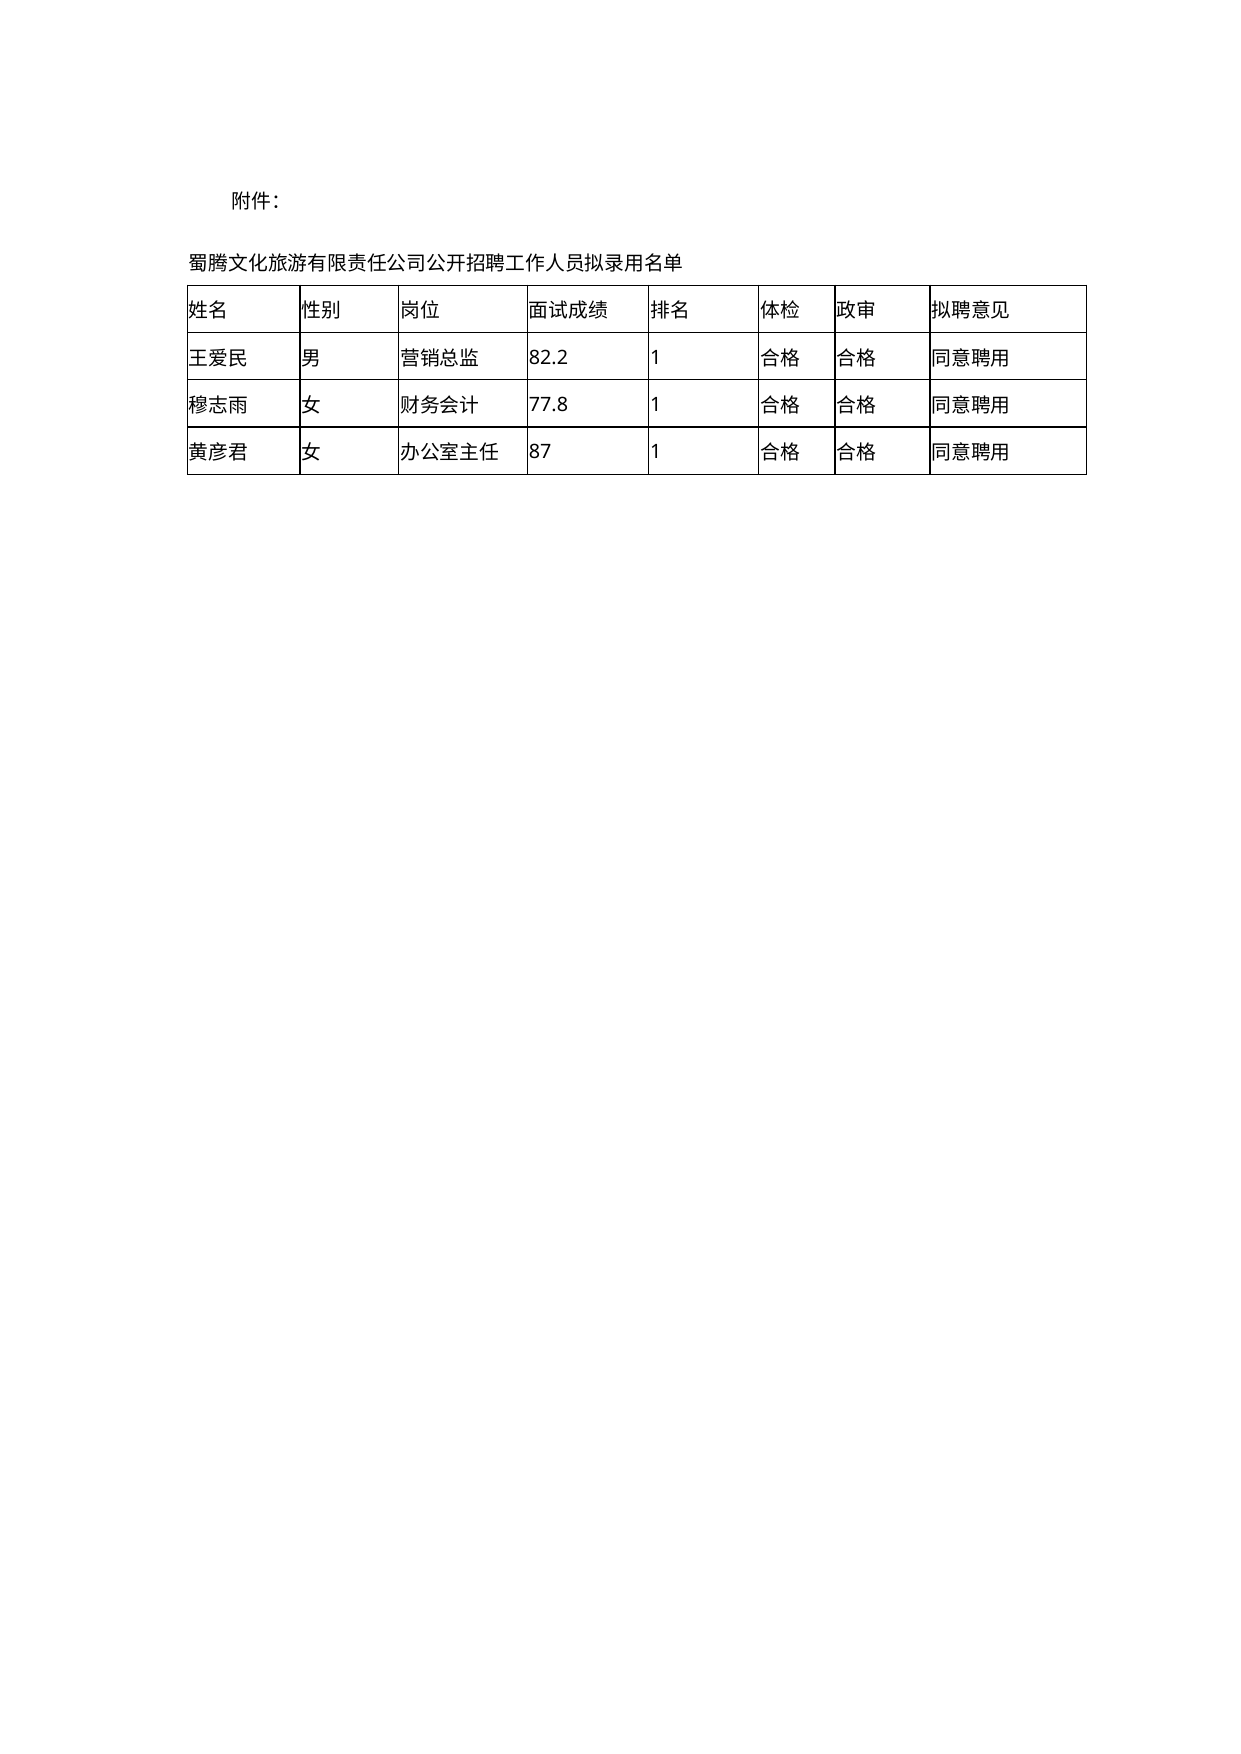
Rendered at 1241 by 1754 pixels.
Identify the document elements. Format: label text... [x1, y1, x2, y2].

table_cell 合格 [759, 333, 834, 379]
table_cell 体检 [759, 286, 834, 332]
table_cell 营销总监 [399, 333, 527, 379]
table_cell 合格 [759, 380, 834, 426]
table_cell 办公室主任 [399, 428, 527, 474]
table_cell 穆志雨 [188, 380, 299, 426]
table_cell 财务会计 [399, 380, 527, 426]
table_cell 合格 [759, 428, 834, 474]
table_cell 拟聘意见 [931, 286, 1086, 332]
table_cell 合格 [836, 380, 929, 426]
table_cell 政审 [836, 286, 929, 332]
table_cell 1 [649, 428, 758, 474]
table_cell 同意聘用 [931, 380, 1086, 426]
table_cell 合格 [836, 428, 929, 474]
table_cell 87 [528, 428, 648, 474]
table_header 蜀腾文化旅游有限责任公司公开招聘工作人员拟录用名单 [188, 238, 1086, 284]
table_cell 同意聘用 [931, 428, 1086, 474]
table_cell 77.8 [528, 380, 648, 426]
table_cell 王爱民 [188, 333, 299, 379]
table_cell 合格 [836, 333, 929, 379]
table_cell 排名 [649, 286, 758, 332]
table_cell 同意聘用 [931, 333, 1086, 379]
table_cell 性别 [301, 286, 398, 332]
table_cell 姓名 [188, 286, 299, 332]
table_cell 1 [649, 380, 758, 426]
text 附件： [187, 184, 1053, 216]
table_cell 面试成绩 [528, 286, 648, 332]
table_cell 女 [301, 428, 398, 474]
table_cell 女 [301, 380, 398, 426]
table_cell 82.2 [528, 333, 648, 379]
table_cell 黄彦君 [188, 428, 299, 474]
table_cell 男 [301, 333, 398, 379]
table_cell 岗位 [399, 286, 527, 332]
table_cell 1 [649, 333, 758, 379]
